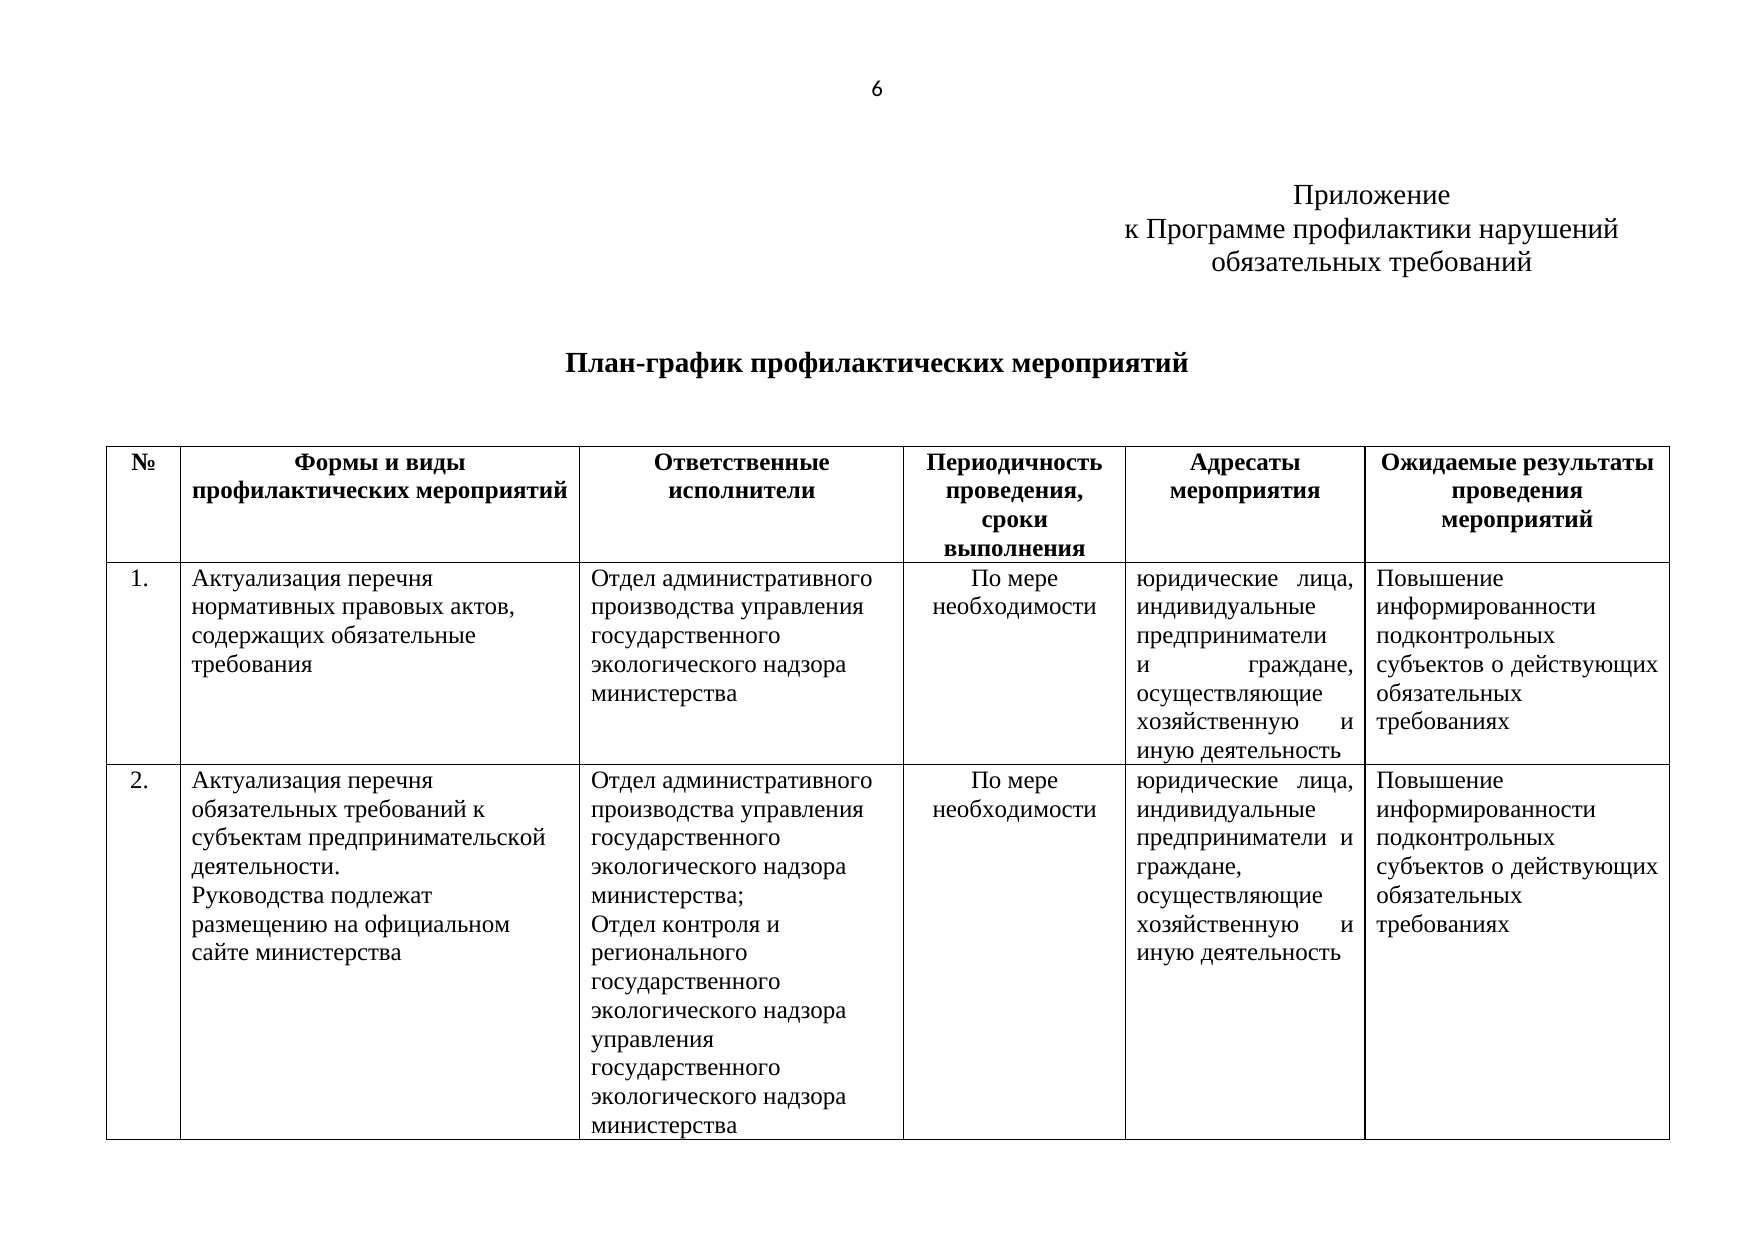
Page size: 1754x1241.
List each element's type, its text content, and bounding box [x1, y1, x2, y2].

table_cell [1366, 765, 1669, 1139]
table_cell Повышение информированности подконтрольных субъектов о действующих обязательных требованиях [1366, 563, 1669, 764]
text План-график профилактических мероприятий [118, 345, 1636, 378]
table_header № [107, 447, 180, 562]
table_cell Актуализация перечня нормативных правовых актов, содержащих обязательные требования [181, 563, 579, 764]
table_cell По мере необходимости [904, 563, 1125, 764]
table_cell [1126, 765, 1364, 1139]
table_header Формы и виды профилактических мероприятий [181, 447, 579, 562]
text к Программе профилактики нарушений обязательных требований [1107, 211, 1636, 278]
table_cell Отдел административного производства управления государственного экологического надзора министерства; Отдел контроля и регионального государственного экологического надзора управления государственного экологического надзора министерства [580, 765, 903, 1139]
table_header Адресаты мероприятия [1126, 447, 1364, 562]
table_cell Отдел административного производства управления государственного экологического надзора министерства [580, 563, 903, 764]
table_cell [107, 563, 180, 764]
table_header Периодичность проведения, сроки выполнения [904, 447, 1125, 562]
table_header Ожидаемые результаты проведения мероприятий [1366, 447, 1669, 562]
table_cell Актуализация перечня обязательных требований к субъектам предпринимательской деятельности. Руководства подлежат размещению на официальном сайте министерства [181, 765, 579, 1139]
table_header Ответственные исполнители [580, 447, 903, 562]
text Приложение [1107, 177, 1636, 211]
table_cell По мере необходимости [904, 765, 1125, 1139]
table_cell юридические лица, индивидуальные предприниматели и граждане, осуществляющие хозяйственную и иную деятельность [1126, 563, 1364, 764]
table_cell [107, 765, 180, 1139]
